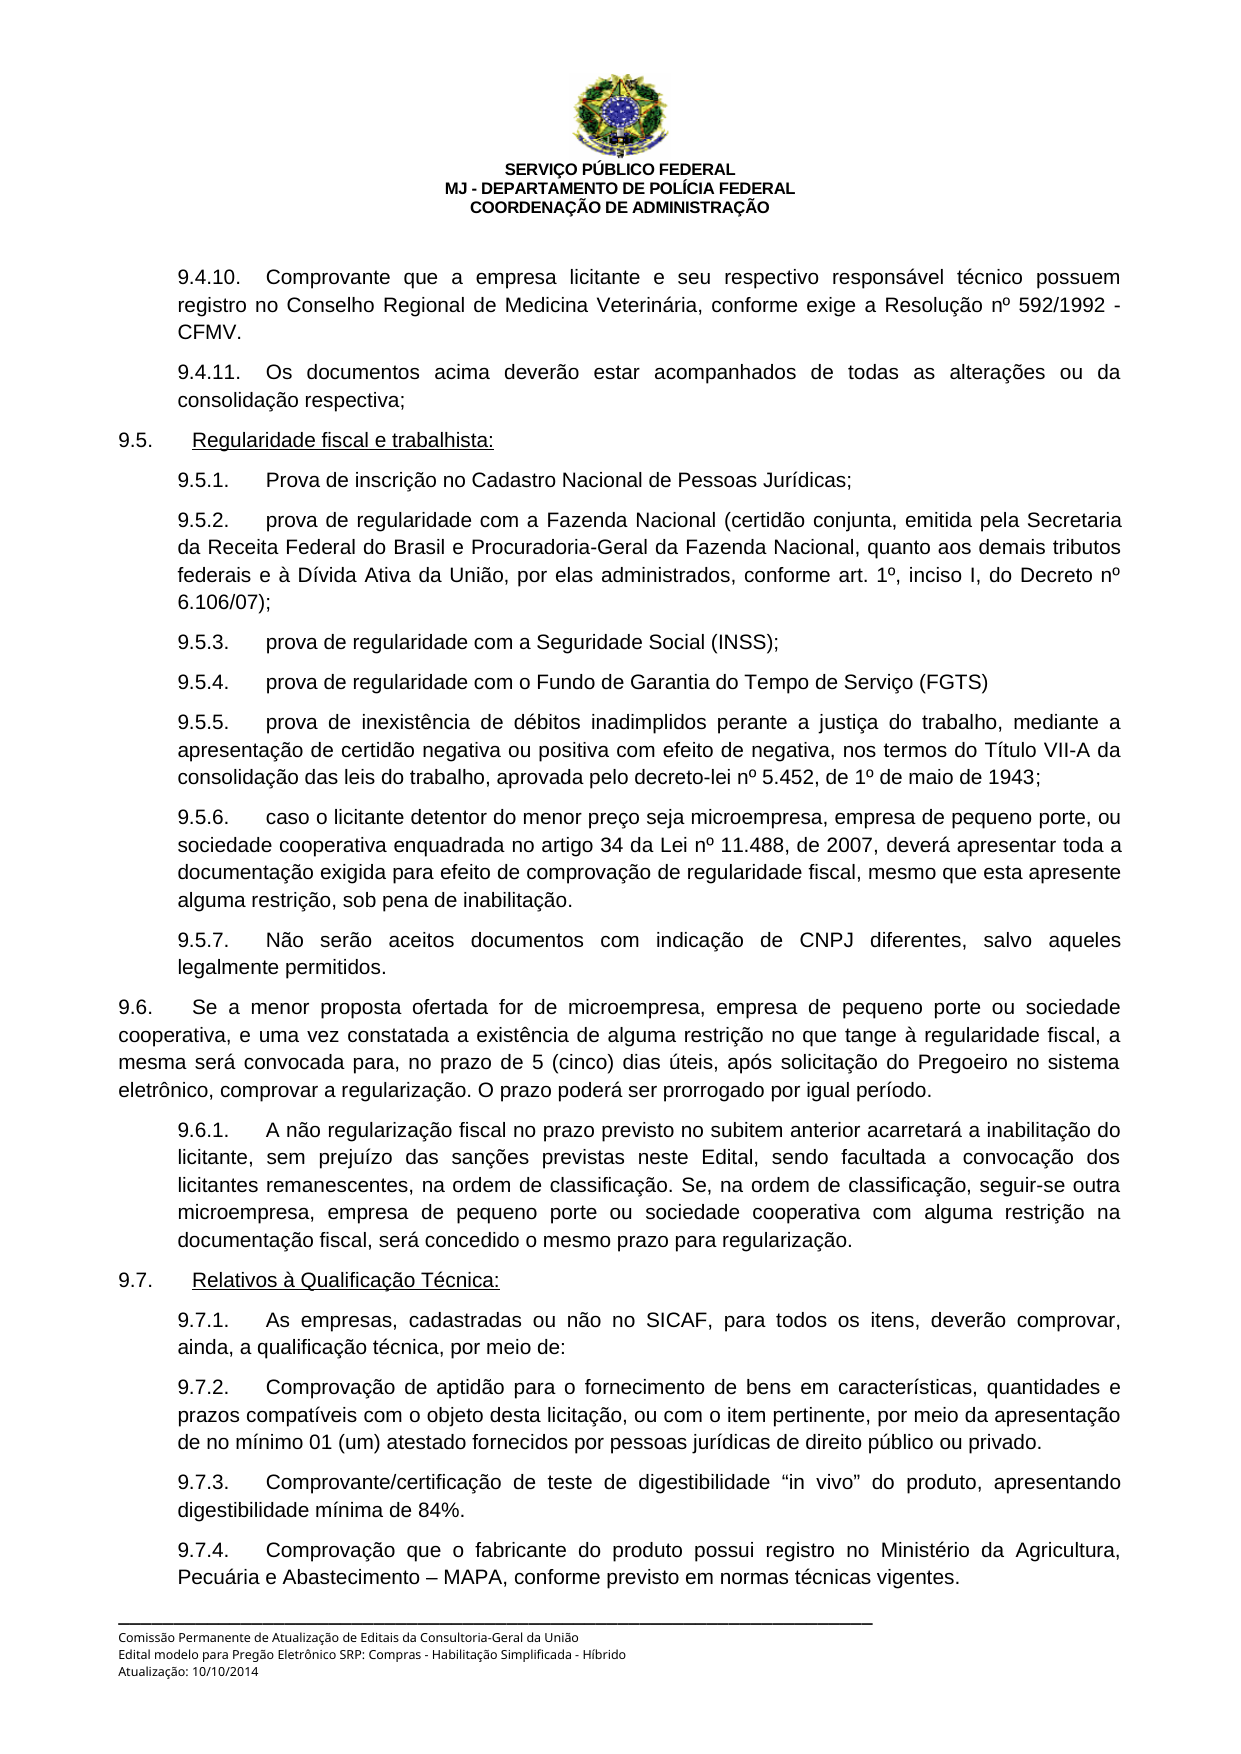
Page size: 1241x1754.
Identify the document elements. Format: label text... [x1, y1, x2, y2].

list A não regularização fiscal no prazo previsto no subitem anterior acarretará a inabilitação do licitante, sem prejuízo das sanções previstas neste Edital, sendo facultada a convocação dos licitantes remanescentes, na ordem de classificação. Se, na ordem de classificação, seguir-se outra microempresa, empresa de pequeno porte ou sociedade cooperativa com alguma restrição na documentação fiscal, será concedido o mesmo prazo para regularização. [177, 1118, 1122, 1252]
list Prova de inscrição no Cadastro Nacional de Pessoas Jurídicas; [177, 468, 1122, 492]
list prova de inexistência de débitos inadimplidos perante a justiça do trabalho, mediante a apresentação de certidão negativa ou positiva com efeito de negativa, nos termos do Título VII-A da consolidação das leis do trabalho, aprovada pelo decreto-lei nº 5.452, de 1º de maio de 1943; [177, 710, 1122, 789]
list prova de regularidade com a Fazenda Nacional (certidão conjunta, emitida pela Secretaria da Receita Federal do Brasil e Procuradoria-Geral da Fazenda Nacional, quanto aos demais tributos federais e à Dívida Ativa da União, por elas administrados, conforme art. 1º, inciso I, do Decreto nº 6.106/07); [177, 508, 1122, 614]
list Comprovante/certificação de teste de digestibilidade “in vivo” do produto, apresentando digestibilidade mínima de 84%. [177, 1470, 1122, 1522]
list As empresas, cadastradas ou não no SICAF, para todos os itens, deverão comprovar, ainda, a qualificação técnica, por meio de: [177, 1308, 1122, 1359]
list prova de regularidade com o Fundo de Garantia do Tempo de Serviço (FGTS) [177, 670, 1122, 694]
list Comprovante que a empresa licitante e seu respectivo responsável técnico possuem registro no Conselho Regional de Medicina Veterinária, conforme exige a Resolução nº 592/1992 - CFMV. [177, 265, 1122, 344]
list Os documentos acima deverão estar acompanhados de todas as alterações ou da consolidação respectiva; [177, 360, 1122, 412]
list Relativos à Qualificação Técnica: [118, 1268, 1122, 1292]
list Comprovação de aptidão para o fornecimento de bens em características, quantidades e prazos compatíveis com o objeto desta licitação, ou com o item pertinente, por meio da apresentação de no mínimo 01 (um) atestado fornecidos por pessoas jurídicas de direito público ou privado. [177, 1375, 1122, 1454]
list prova de regularidade com a Seguridade Social (INSS); [177, 630, 1122, 654]
list Comprovação que o fabricante do produto possui registro no Ministério da Agricultura, Pecuária e Abastecimento – MAPA, conforme previsto em normas técnicas vigentes. [177, 1538, 1122, 1589]
list Regularidade fiscal e trabalhista: [118, 428, 1122, 452]
list Se a menor proposta ofertada for de microempresa, empresa de pequeno porte ou sociedade cooperativa, e uma vez constatada a existência de alguma restrição no que tange à regularidade fiscal, a mesma será convocada para, no prazo de 5 (cinco) dias úteis, após solicitação do Pregoeiro no sistema eletrônico, comprovar a regularização. O prazo poderá ser prorrogado por igual período. [118, 995, 1122, 1102]
list Não serão aceitos documentos com indicação de CNPJ diferentes, salvo aqueles legalmente permitidos. [177, 928, 1122, 979]
list caso o licitante detentor do menor preço seja microempresa, empresa de pequeno porte, ou sociedade cooperativa enquadrada no artigo 34 da Lei nº 11.488, de 2007, deverá apresentar toda a documentação exigida para efeito de comprovação de regularidade fiscal, mesmo que esta apresente alguma restrição, sob pena de inabilitação. [177, 805, 1122, 912]
